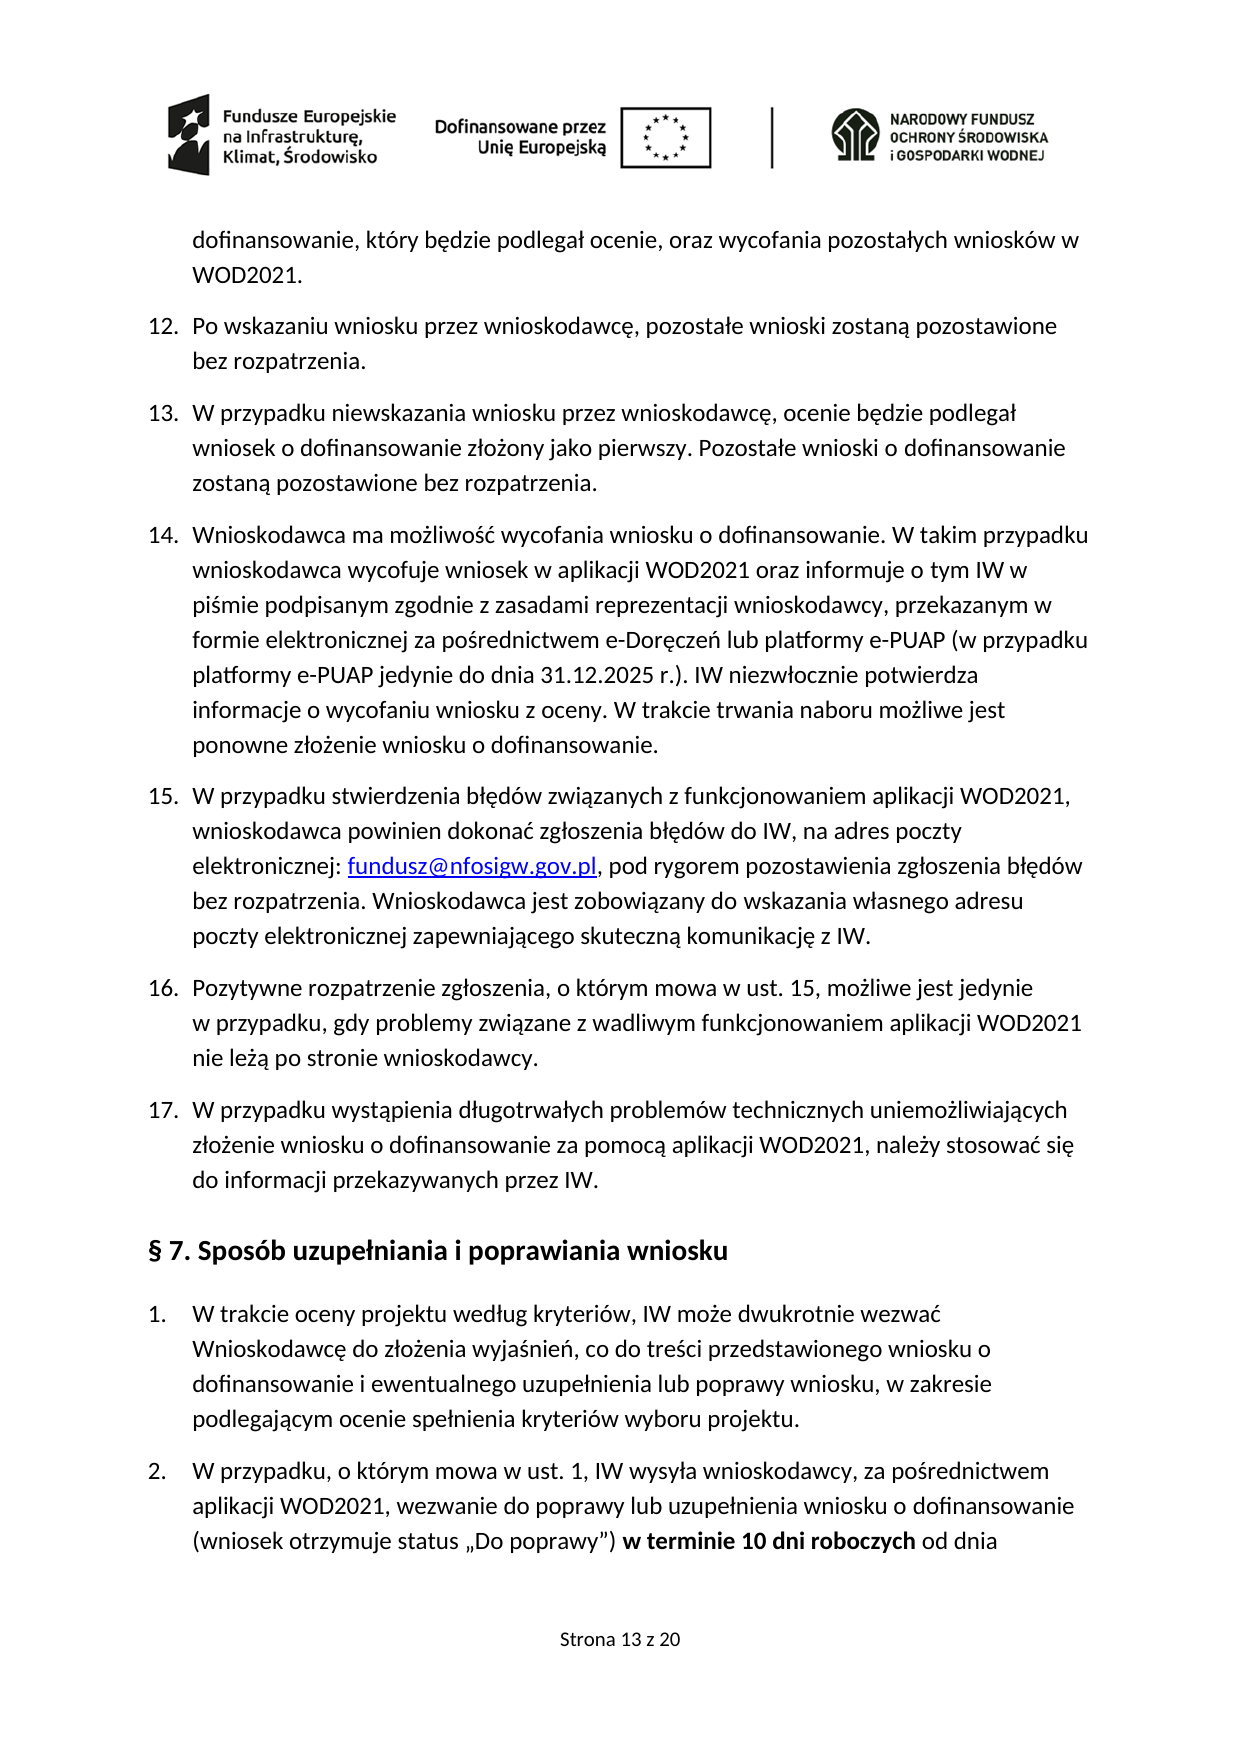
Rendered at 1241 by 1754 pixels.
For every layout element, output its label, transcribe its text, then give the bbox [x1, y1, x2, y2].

subtitle § 7. Sposób uzupełniania i poprawiania wniosku [148, 1232, 1092, 1268]
list W trakcie oceny projektu według kryteriów, IW może dwukrotnie wezwać Wnioskodawcę do złożenia wyjaśnień, co do treści przedstawionego wniosku o dofinansowanie i ewentualnego uzupełnienia lub poprawy wniosku, w zakresie podlegającym ocenie spełnienia kryteriów wyboru projektu. [148, 1298, 1092, 1434]
list Po wskazaniu wniosku przez wnioskodawcę, pozostałe wnioski zostaną pozostawione bez rozpatrzenia. [148, 311, 1092, 376]
picture [148, 73, 1092, 196]
list Wnioskodawca ma możliwość wycofania wniosku o dofinansowanie. W takim przypadku wnioskodawca wycofuje wniosek w aplikacji WOD2021 oraz informuje o tym IW w piśmie podpisanym zgodnie z zasadami reprezentacji wnioskodawcy, przekazanym w formie elektronicznej za pośrednictwem e-Doręczeń lub platformy e-PUAP (w przypadku platformy e-PUAP jedynie do dnia 31.12.2025 r.). IW niezwłocznie potwierdza informacje o wycofaniu wniosku z oceny. W trakcie trwania naboru możliwe jest ponowne złożenie wniosku o dofinansowanie. [148, 519, 1092, 759]
list W przypadku niewskazania wniosku przez wnioskodawcę, ocenie będzie podlegał wniosek o dofinansowanie złożony jako pierwszy. Pozostałe wnioski o dofinansowanie zostaną pozostawione bez rozpatrzenia. [148, 397, 1092, 498]
list W przypadku stwierdzenia błędów związanych z funkcjonowaniem aplikacji WOD2021, wnioskodawca powinien dokonać zgłoszenia błędów do IW, na adres poczty elektronicznej: fundusz@nfosigw.gov.pl, pod rygorem pozostawienia zgłoszenia błędów bez rozpatrzenia. Wnioskodawca jest zobowiązany do wskazania własnego adresu poczty elektronicznej zapewniającego skuteczną komunikację z IW. [148, 781, 1092, 951]
list W przypadku wystąpienia długotrwałych problemów technicznych uniemożliwiających złożenie wniosku o dofinansowanie za pomocą aplikacji WOD2021, należy stosować się do informacji przekazywanych przez IW. [148, 1094, 1092, 1194]
list Pozytywne rozpatrzenie zgłoszenia, o którym mowa w ust. 15, możliwe jest jedynie w przypadku, gdy problemy związane z wadliwym funkcjonowaniem aplikacji WOD2021 nie leżą po stronie wnioskodawcy. [148, 972, 1092, 1073]
